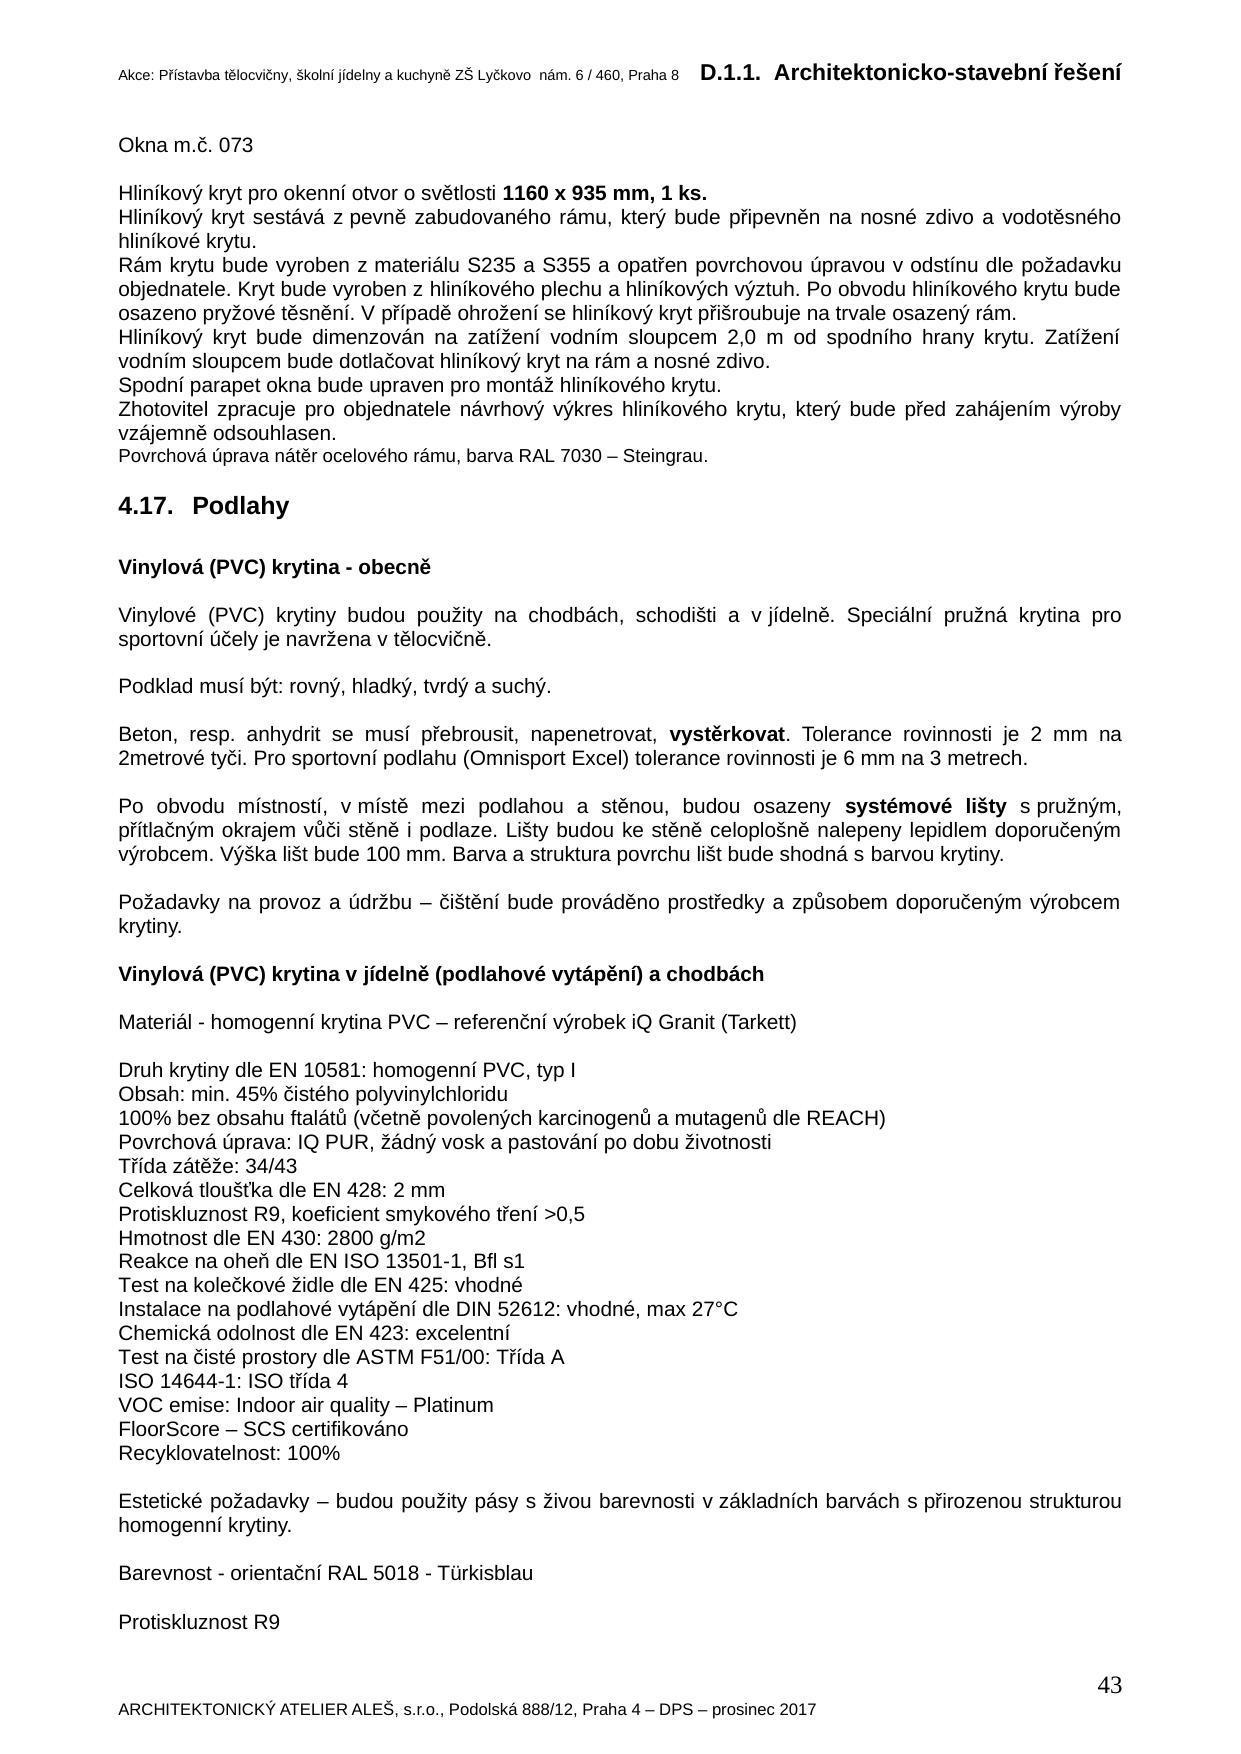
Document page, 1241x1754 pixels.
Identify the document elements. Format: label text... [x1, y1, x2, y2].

text Vinylová (PVC) krytina v jídelně (podlahové vytápění) a chodbách [118, 962, 1122, 986]
text Hliníkový kryt sestává z pevně zabudovaného rámu, který bude připevněn na nosné zdivo a vodotěsného hliníkové krytu. [118, 205, 1122, 253]
text Protiskluznost R9, koeficient smykového tření >0,5 [118, 1201, 1122, 1225]
text Recyklovatelnost: 100% [118, 1441, 1122, 1465]
text Podlahy [118, 491, 1122, 520]
text Materiál - homogenní krytina PVC – referenční výrobek iQ Granit (Tarkett) [118, 1010, 1122, 1034]
text Podklad musí být: rovný, hladký, tvrdý a suchý. [118, 674, 1122, 698]
text Test na kolečkové židle dle EN 425: vhodné [118, 1273, 1122, 1297]
text Požadavky na provoz a údržbu – čištění bude prováděno prostředky a způsobem doporučeným výrobcem krytiny. [118, 890, 1122, 938]
text Barevnost - orientační RAL 5018 - Türkisblau [118, 1561, 1122, 1585]
text Třída zátěže: 34/43 [118, 1153, 1122, 1177]
text 100% bez obsahu ftalátů (včetně povolených karcinogenů a mutagenů dle REACH) [118, 1106, 1122, 1129]
text Vinylová (PVC) krytina - obecně [118, 554, 1122, 578]
text Spodní parapet okna bude upraven pro montáž hliníkového krytu. [118, 373, 1122, 397]
text Po obvodu místností, v místě mezi podlahou a stěnou, budou osazeny systémové lišty s pružným, přítlačným okrajem vůči stěně i podlaze. Lišty budou ke stěně celoplošně nalepeny lepidlem doporučeným výrobcem. Výška lišt bude 100 mm. Barva a struktura povrchu lišt bude shodná s barvou krytiny. [118, 794, 1122, 866]
text Druh krytiny dle EN 10581: homogenní PVC, typ I [118, 1058, 1122, 1082]
text Test na čisté prostory dle ASTM F51/00: Třída A [118, 1345, 1122, 1369]
text Chemická odolnost dle EN 423: excelentní [118, 1321, 1122, 1345]
text Hmotnost dle EN 430: 2800 g/m2 [118, 1225, 1122, 1249]
text Povrchová úprava nátěr ocelového rámu, barva RAL 7030 – Steingrau. [118, 444, 1122, 466]
text Protiskluznost R9 [118, 1610, 1122, 1634]
text Vinylové (PVC) krytiny budou použity na chodbách, schodišti a v jídelně. Speciální pružná krytina pro sportovní účely je navržena v tělocvičně. [118, 602, 1122, 650]
text Obsah: min. 45% čistého polyvinylchloridu [118, 1082, 1122, 1106]
text Okna m.č. 073 [118, 133, 1122, 157]
text FloorScore – SCS certifikováno [118, 1417, 1122, 1441]
text Beton, resp. anhydrit se musí přebrousit, napenetrovat, vystěrkovat. Tolerance rovinnosti je 2 mm na 2metrové tyči. Pro sportovní podlahu (Omnisport Excel) tolerance rovinnosti je 6 mm na 3 metrech. [118, 722, 1122, 770]
text VOC emise: Indoor air quality – Platinum [118, 1393, 1122, 1417]
text Povrchová úprava: IQ PUR, žádný vosk a pastování po dobu životnosti [118, 1129, 1122, 1153]
text Zhotovitel zpracuje pro objednatele návrhový výkres hliníkového krytu, který bude před zahájením výroby vzájemně odsouhlasen. [118, 397, 1122, 444]
text Instalace na podlahové vytápění dle DIN 52612: vhodné, max 27°C [118, 1297, 1122, 1321]
text Hliníkový kryt pro okenní otvor o světlosti 1160 x 935 mm, 1 ks. [118, 181, 1122, 205]
text Reakce na oheň dle EN ISO 13501-1, Bfl s1 [118, 1249, 1122, 1273]
text ISO 14644-1: ISO třída 4 [118, 1369, 1122, 1393]
text Estetické požadavky – budou použity pásy s živou barevnosti v základních barvách s přirozenou strukturou homogenní krytiny. [118, 1489, 1122, 1537]
text Celková tloušťka dle EN 428: 2 mm [118, 1177, 1122, 1201]
